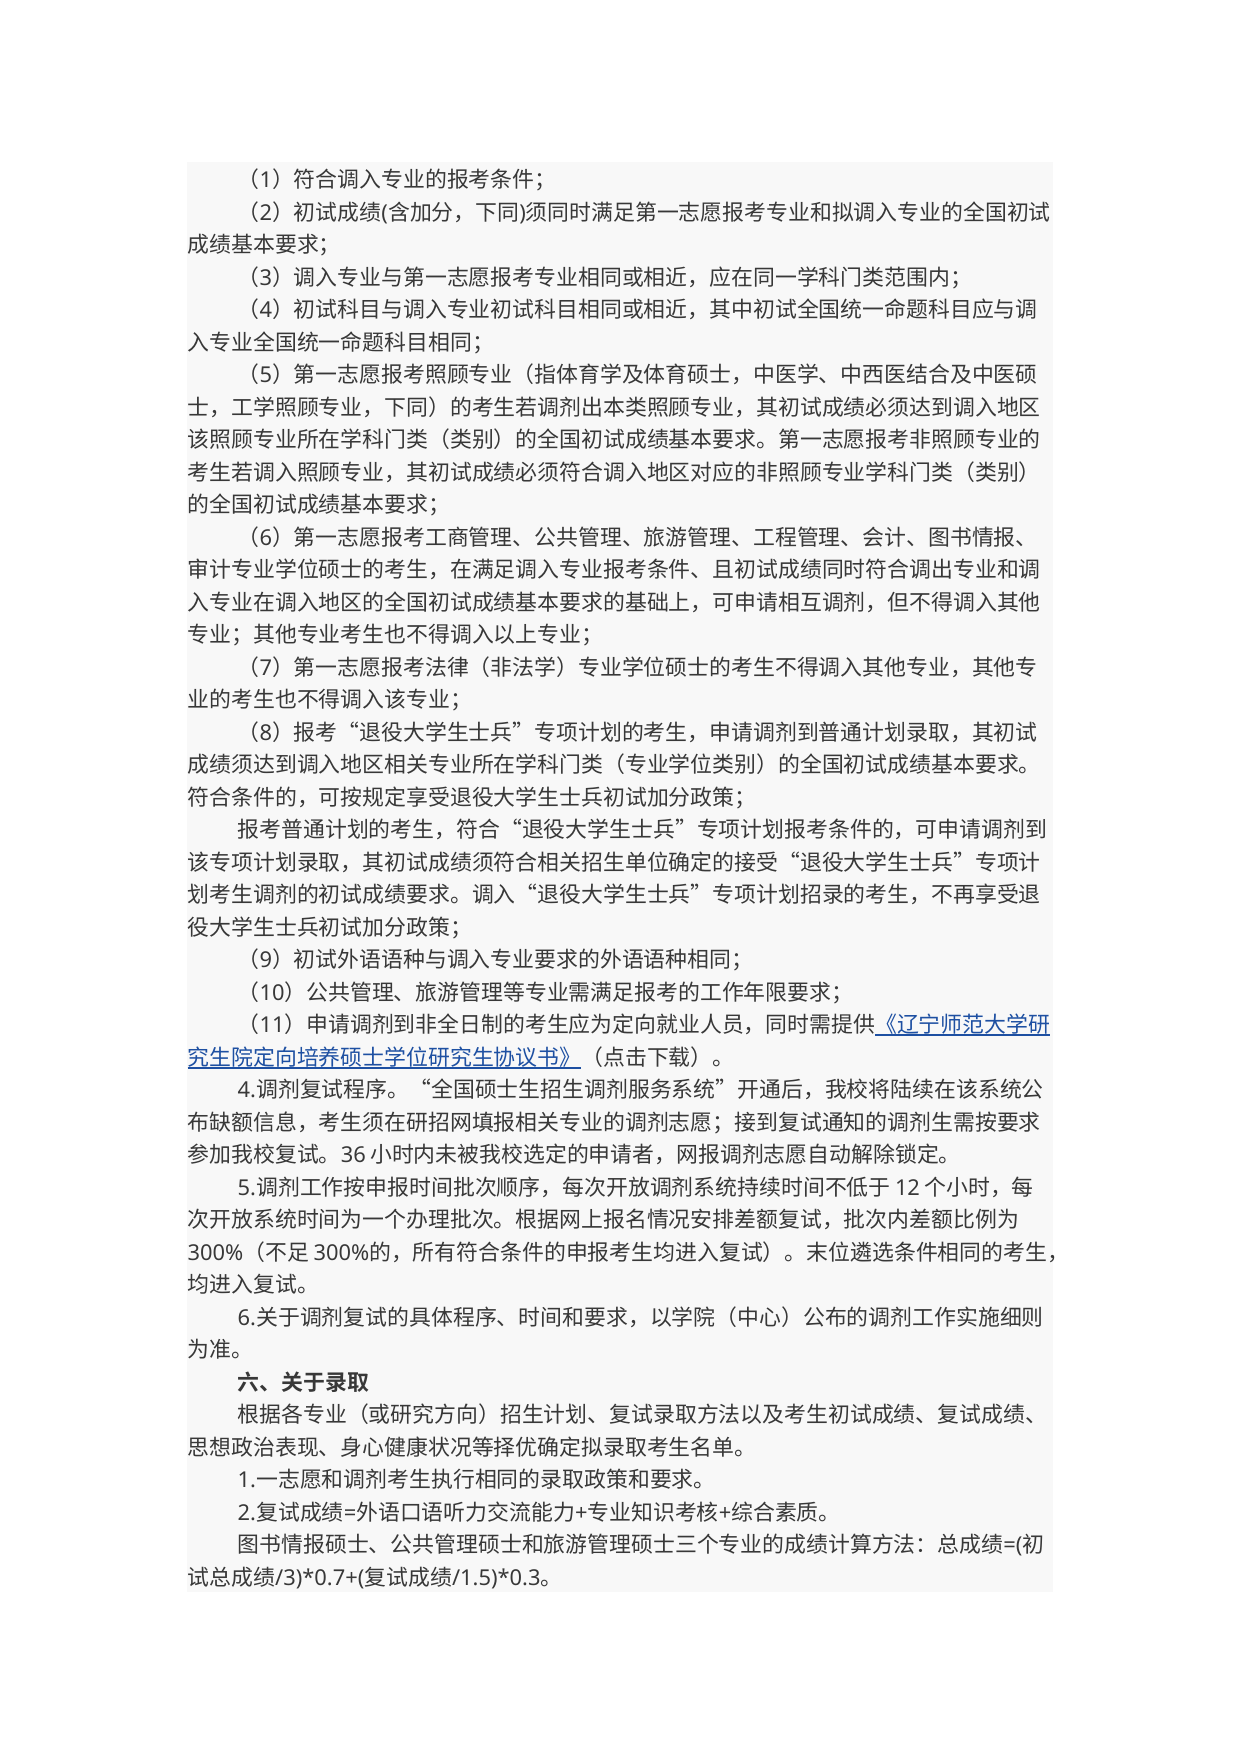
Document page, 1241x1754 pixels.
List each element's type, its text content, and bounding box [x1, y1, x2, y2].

text 5.调剂工作按申报时间批次顺序，每次开放调剂系统持续时间不低于12个小时，每次开放系统时间为一个办理批次。根据网上报名情况安排差额复试，批次内差额比例为300%（不足300%的，所有符合条件的申报考生均进入复试）。末位遴选条件相同的考生，均进入复试。 [187, 1169, 1053, 1299]
text 2.复试成绩=外语口语听力交流能力+专业知识考核+综合素质。 [187, 1494, 1053, 1527]
text 报考普通计划的考生，符合“退役大学生士兵”专项计划报考条件的，可申请调剂到该专项计划录取，其初试成绩须符合相关招生单位确定的接受“退役大学生士兵”专项计划考生调剂的初试成绩要求。调入“退役大学生士兵”专项计划招录的考生，不再享受退役大学生士兵初试加分政策； [187, 812, 1053, 942]
text 1.一志愿和调剂考生执行相同的录取政策和要求。 [187, 1462, 1053, 1494]
text （5）第一志愿报考照顾专业（指体育学及体育硕士，中医学、中西医结合及中医硕士，工学照顾专业，下同）的考生若调剂出本类照顾专业，其初试成绩必须达到调入地区该照顾专业所在学科门类（类别）的全国初试成绩基本要求。第一志愿报考非照顾专业的考生若调入照顾专业，其初试成绩必须符合调入地区对应的非照顾专业学科门类（类别）的全国初试成绩基本要求； [187, 357, 1053, 519]
text （3）调入专业与第一志愿报考专业相同或相近，应在同一学科门类范围内； [187, 259, 1053, 292]
text （1）符合调入专业的报考条件； [187, 162, 1053, 194]
text 根据各专业（或研究方向）招生计划、复试录取方法以及考生初试成绩、复试成绩、思想政治表现、身心健康状况等择优确定拟录取考生名单。 [187, 1397, 1053, 1462]
text （11）申请调剂到非全日制的考生应为定向就业人员，同时需提供《辽宁师范大学研究生院定向培养硕士学位研究生协议书》（点击下载）。 [187, 1007, 1053, 1072]
text （6）第一志愿报考工商管理、公共管理、旅游管理、工程管理、会计、图书情报、审计专业学位硕士的考生，在满足调入专业报考条件、且初试成绩同时符合调出专业和调入专业在调入地区的全国初试成绩基本要求的基础上，可申请相互调剂，但不得调入其他专业；其他专业考生也不得调入以上专业； [187, 519, 1053, 649]
text 图书情报硕士、公共管理硕士和旅游管理硕士三个专业的成绩计算方法：总成绩=(初试总成绩/3)*0.7+(复试成绩/1.5)*0.3。 [187, 1527, 1053, 1592]
text （10）公共管理、旅游管理等专业需满足报考的工作年限要求； [187, 974, 1053, 1007]
text （8）报考“退役大学生士兵”专项计划的考生，申请调剂到普通计划录取，其初试成绩须达到调入地区相关专业所在学科门类（专业学位类别）的全国初试成绩基本要求。符合条件的，可按规定享受退役大学生士兵初试加分政策； [187, 714, 1053, 812]
text 6.关于调剂复试的具体程序、时间和要求，以学院（中心）公布的调剂工作实施细则为准。 [187, 1299, 1053, 1364]
text （4）初试科目与调入专业初试科目相同或相近，其中初试全国统一命题科目应与调入专业全国统一命题科目相同； [187, 292, 1053, 357]
text （2）初试成绩(含加分，下同)须同时满足第一志愿报考专业和拟调入专业的全国初试成绩基本要求； [187, 194, 1053, 259]
text 六、关于录取 [187, 1364, 1053, 1397]
text 4.调剂复试程序。“全国硕士生招生调剂服务系统”开通后，我校将陆续在该系统公布缺额信息，考生须在研招网填报相关专业的调剂志愿；接到复试通知的调剂生需按要求参加我校复试。36小时内未被我校选定的申请者，网报调剂志愿自动解除锁定。 [187, 1072, 1053, 1169]
text （7）第一志愿报考法律（非法学）专业学位硕士的考生不得调入其他专业，其他专业的考生也不得调入该专业； [187, 649, 1053, 714]
text （9）初试外语语种与调入专业要求的外语语种相同； [187, 942, 1053, 974]
